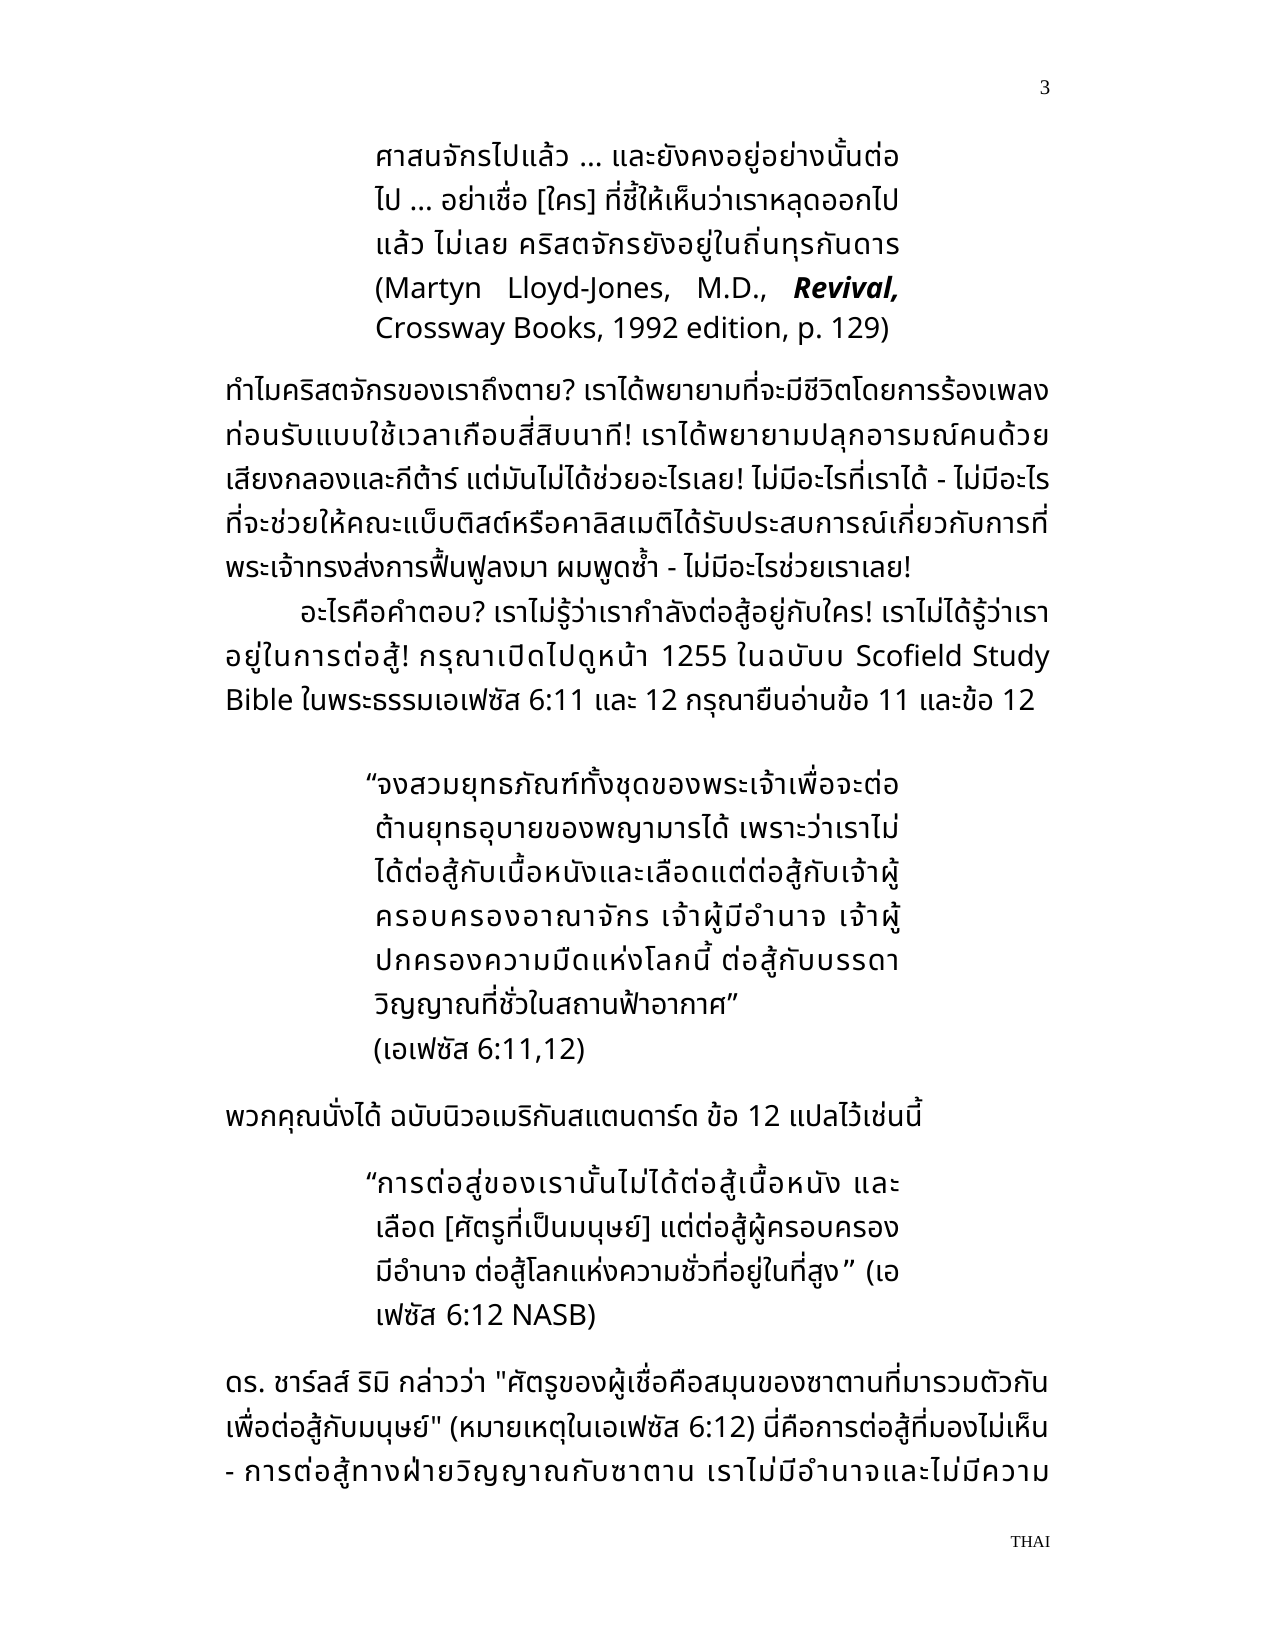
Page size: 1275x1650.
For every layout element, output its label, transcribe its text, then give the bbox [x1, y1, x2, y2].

text อะไรคือคำตอบ? เราไม่รู้ว่าเรากำลังต่อสู้อยู่กับใคร! เราไม่ได้รู้ว่าเราอยู่ในการต่อสู้! กรุณาเปิดไปดูหน้า 1255 ในฉบับบ Scofield Study Bible ในพระธรรมเอเฟซัส 6:11 และ 12 กรุณายืนอ่านข้อ 11 และข้อ 12 [225, 591, 1050, 724]
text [375, 135, 900, 347]
text “จงสวมยุทธภัณฑ์ทั้งชุดของพระเจ้าเพื่อจะต่อต้านยุทธอุบายของพญามารได้ เพราะว่าเราไม่ได้ต่อสู้กับเนื้อหนังและเลือดแต่ต่อสู้กับเจ้าผู้ครอบครองอาณาจักร เจ้าผู้มีอำนาจ เจ้าผู้ปกครองความมืดแห่งโลกนี้ ต่อสู้กับบรรดาวิญญาณที่ชั่วในสถานฟ้าอากาศ” [366, 763, 900, 1028]
text (เอเฟซัส 6:11,12) [366, 1028, 900, 1072]
text ทำไมคริสตจักรของเราถึงตาย? เราได้พยายามที่จะมีชีวิตโดยการร้องเพลงท่อนรับแบบใช้เวลาเกือบสี่สิบนาที! เราได้พยายามปลุกอารมณ์คนด้วยเสียงกลองและกีต้าร์ แต่มันไม่ได้ช่วยอะไรเลย! ไม่มีอะไรที่เราได้ - ไม่มีอะไรที่จะช่วยให้คณะแบ็บติสต์หรือคาลิสเมติได้รับประสบการณ์เกี่ยวกับการที่พระเจ้าทรงส่งการฟื้นฟูลงมา ผมพูดซ้ำ - ไม่มีอะไรช่วยเราเลย! [225, 370, 1050, 591]
text พวกคุณนั่งได้ ฉบับนิวอเมริกันสแตนดาร์ด ข้อ 12 แปลไว้เช่นนี้ [225, 1095, 1050, 1139]
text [225, 1362, 1050, 1494]
text “การต่อสู่ของเรานั้นไม่ได้ต่อสู้เนื้อหนัง และเลือด [ศัตรูที่เป็นมนุษย์] แต่ต่อสู้ผู้ครอบครอง มีอำนาจ ต่อสู้โลกแห่งความชั่วที่อยู่ในที่สูง” (เอเฟซัส 6:12 NASB) [366, 1162, 900, 1339]
